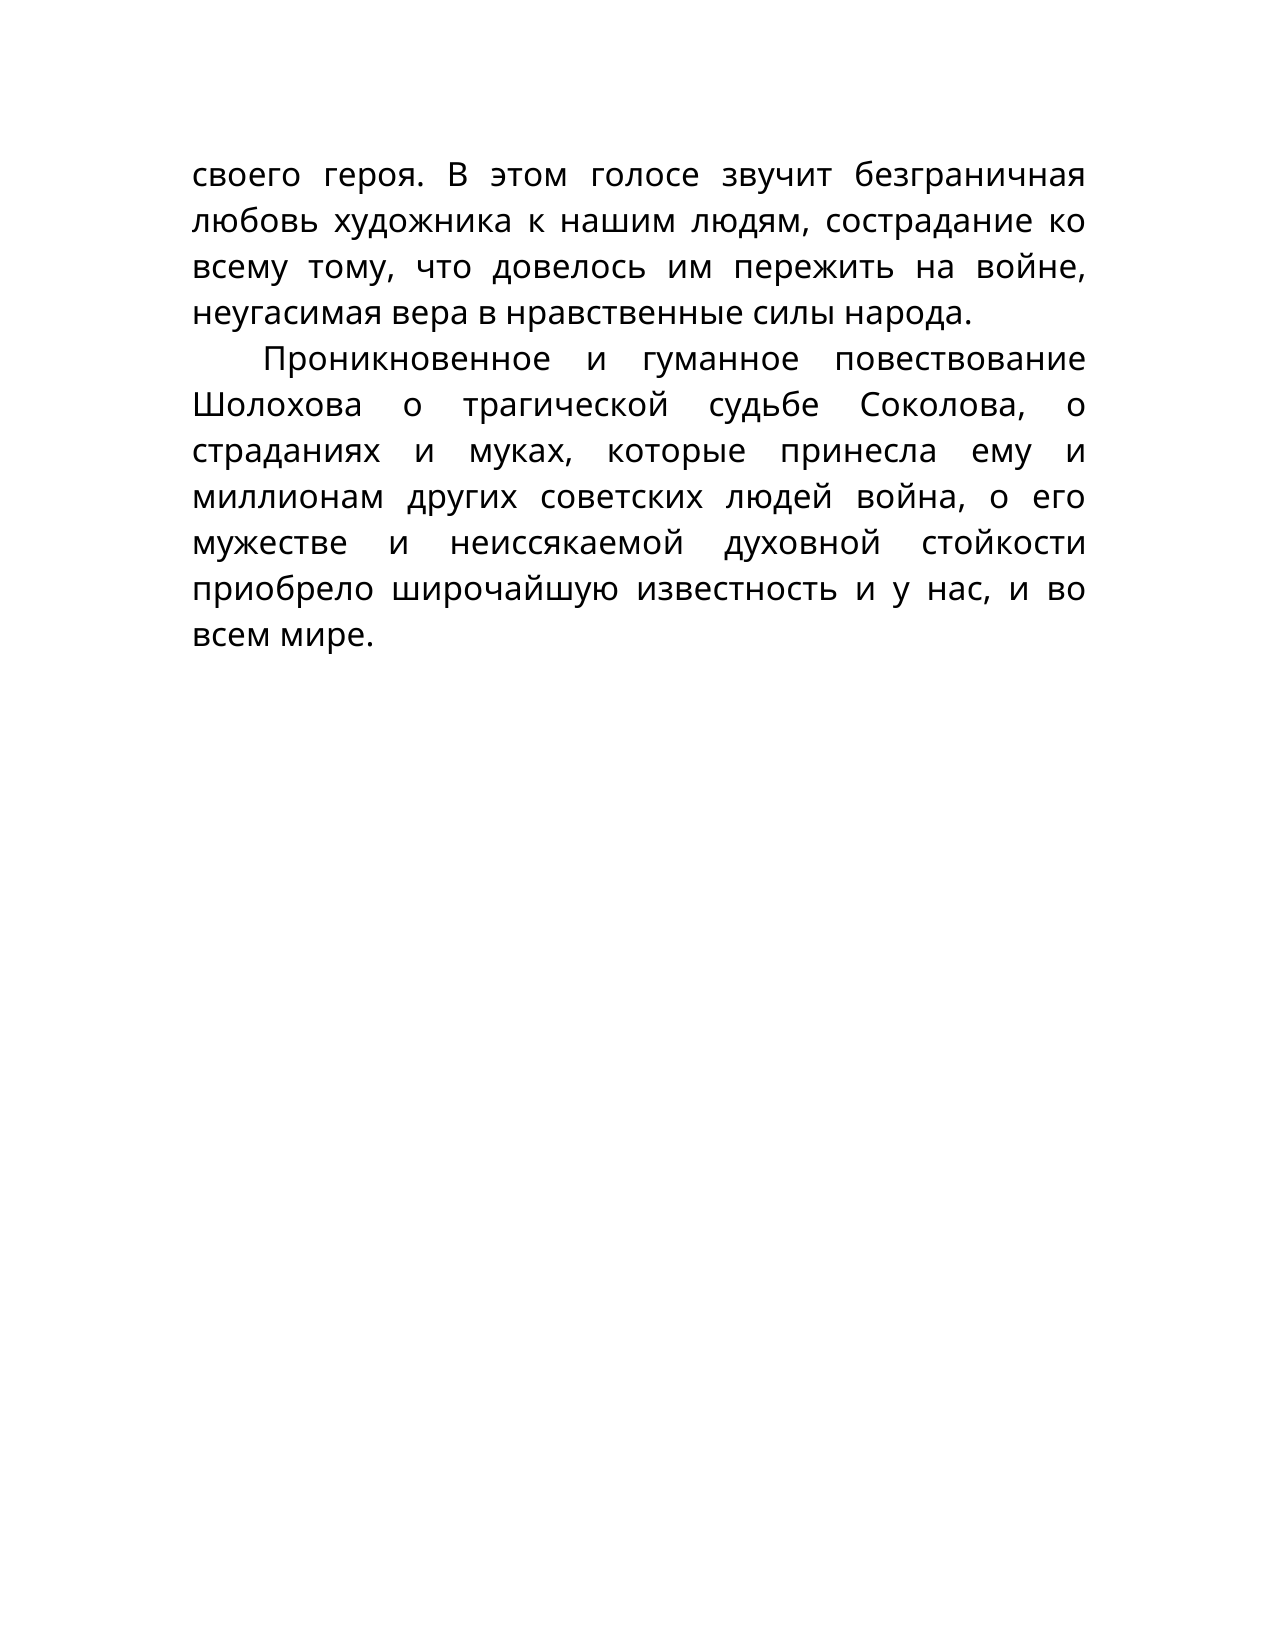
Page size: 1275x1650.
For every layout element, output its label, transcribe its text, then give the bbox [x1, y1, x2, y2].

text Проникновенное и гуманное повествование Шолохова о трагической судьбе Соколова, о страданиях и муках, которые принесла ему и миллионам других советских людей война, о его мужестве и неиссякаемой духовной стойкости приобрело широчайшую известность и у нас, и во всем мире. [192, 334, 1087, 656]
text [192, 150, 1087, 334]
